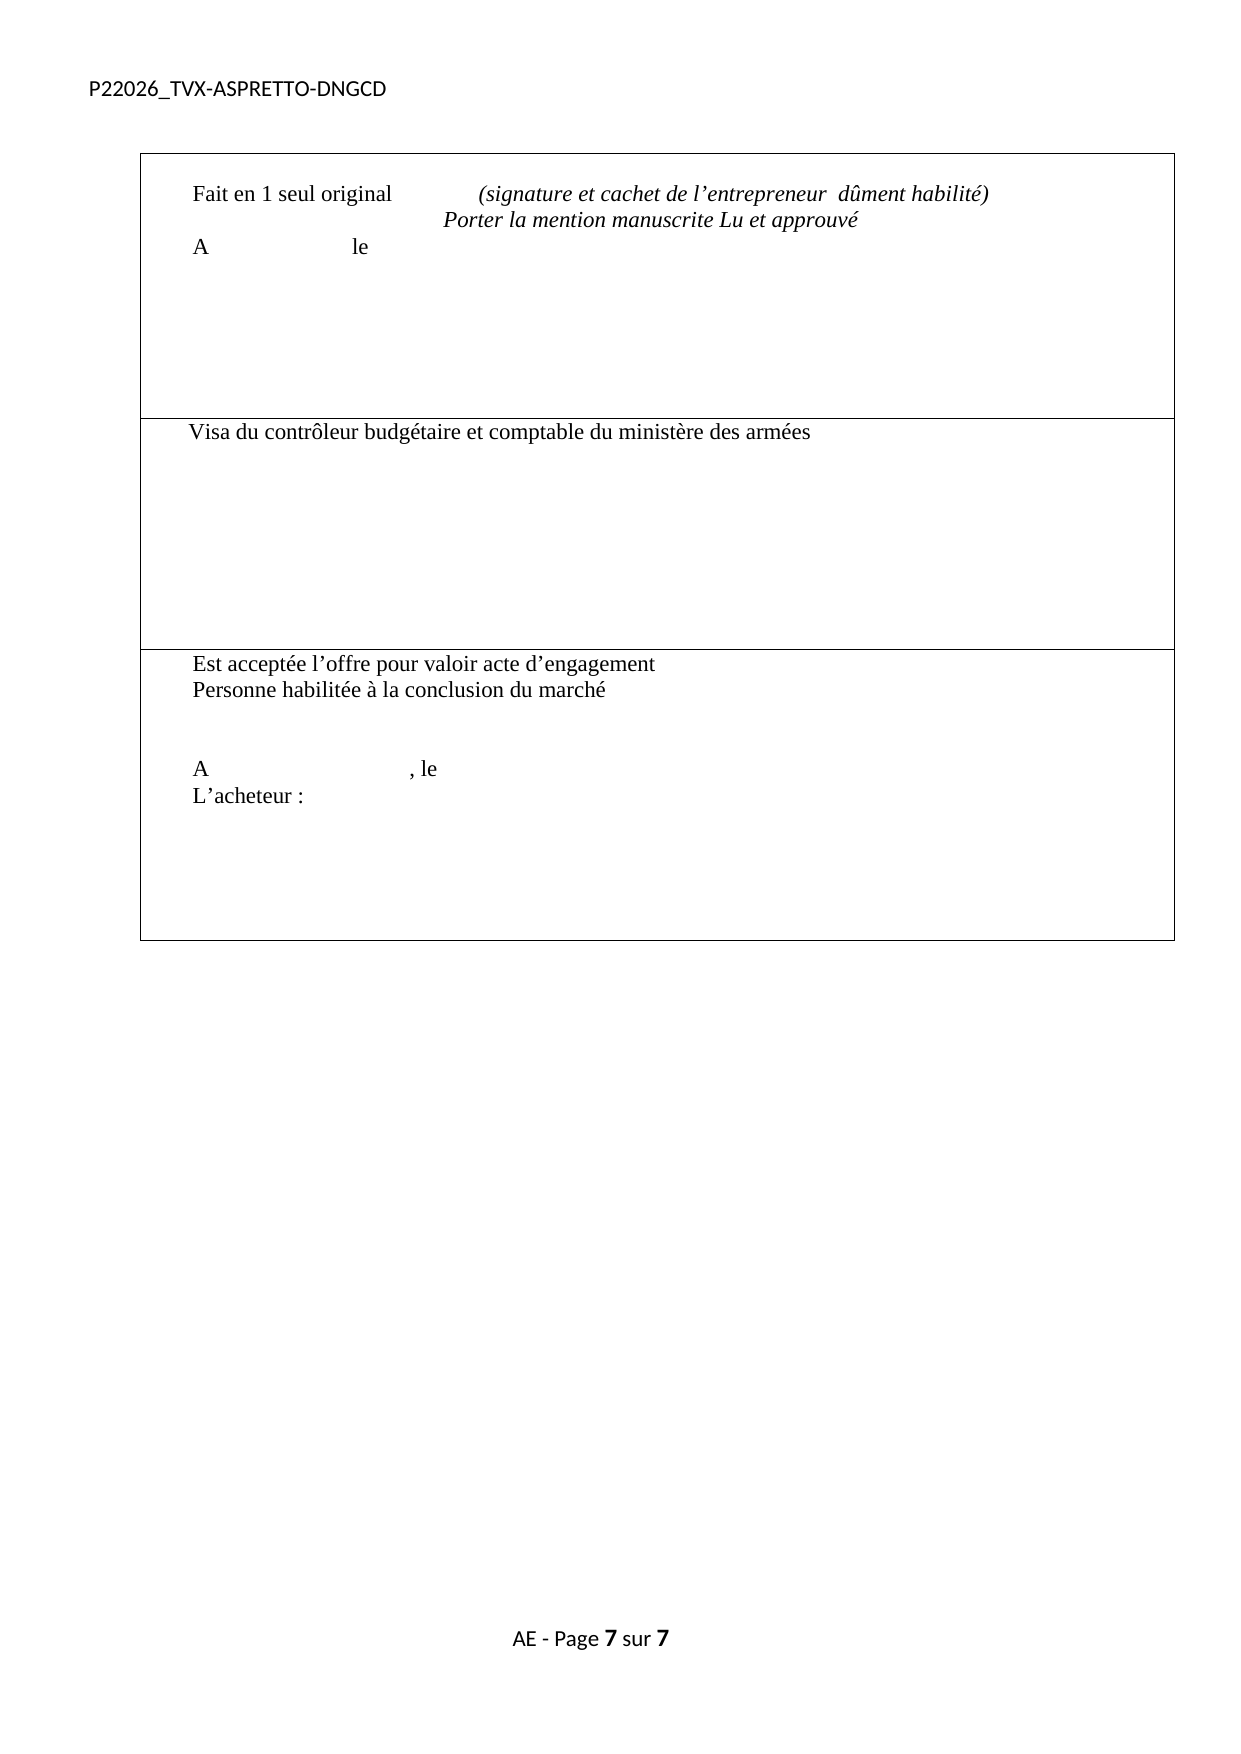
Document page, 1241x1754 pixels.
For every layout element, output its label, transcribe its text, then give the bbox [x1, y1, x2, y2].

table_cell Visa du contrôleur budgétaire et comptable du ministère des armées [141, 419, 1174, 649]
table_header Fait en 1 seul original (signature et cachet de l’entrepreneur dûment habilité) Porter la mention manuscrite Lu et approuvé A le [141, 154, 1174, 417]
table_cell Est acceptée l’offre pour valoir acte d’engagement Personne habilitée à la conclusion du marché A , le L’acheteur : [141, 650, 1174, 940]
